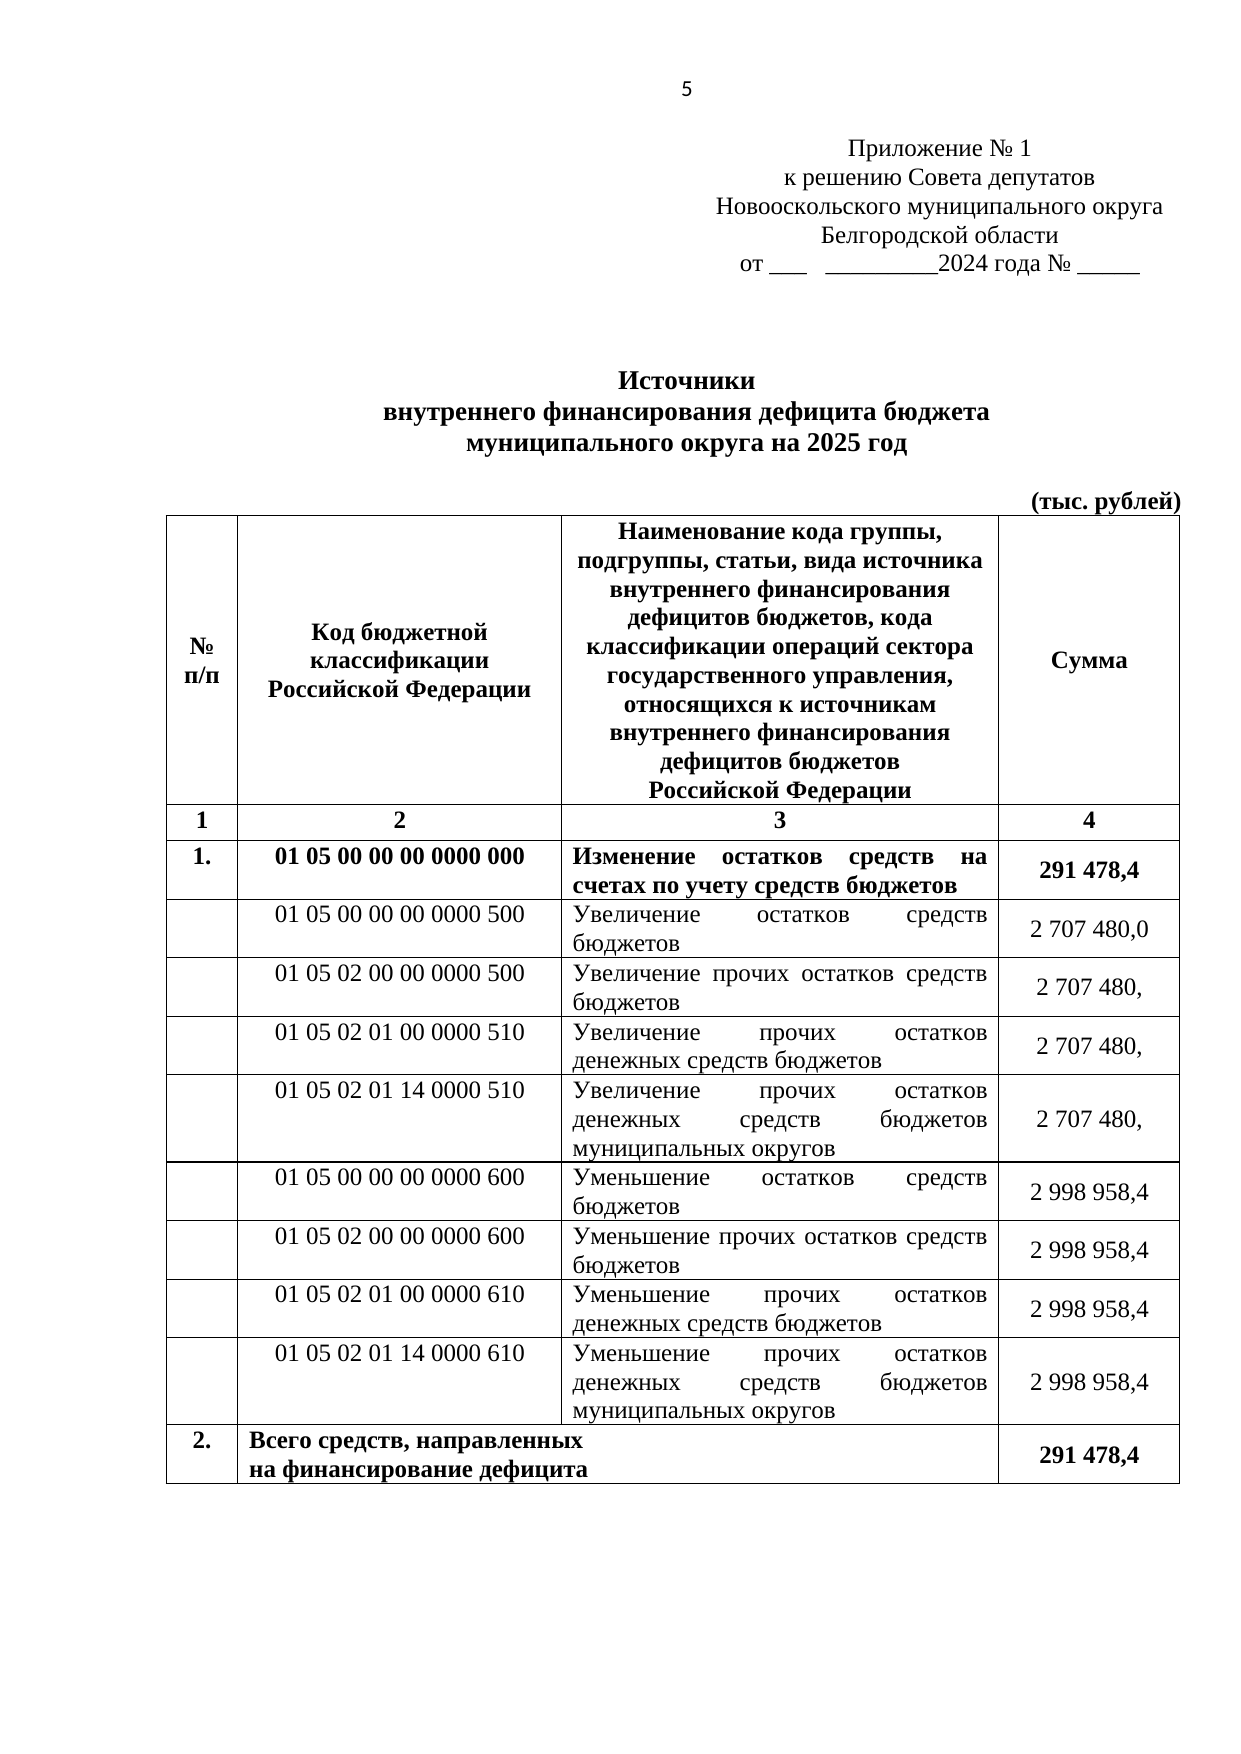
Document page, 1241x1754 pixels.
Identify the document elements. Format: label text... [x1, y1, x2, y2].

table_header Сумма [999, 516, 1179, 804]
table_cell 2 998 958,4 [999, 1280, 1179, 1337]
table_cell 2 707 480, [999, 958, 1179, 1016]
table_cell 01 05 02 00 00 0000 500 [238, 958, 561, 1016]
table_cell Уменьшение прочих остатков денежных средств бюджетов муниципальных округов [562, 1338, 998, 1424]
table_cell [167, 1338, 237, 1424]
table_cell 01 05 00 00 00 0000 000 [238, 841, 561, 898]
table_cell 2 707 480,0 [999, 900, 1179, 957]
table_cell [167, 1280, 237, 1337]
table_cell Увеличение прочих остатков денежных средств бюджетов муниципальных округов [562, 1075, 998, 1161]
text муниципального округа на 2025 год [177, 426, 1196, 458]
table_cell 01 05 02 01 00 0000 610 [238, 1280, 561, 1337]
text Источники [177, 364, 1196, 395]
table_cell 2 998 958,4 [999, 1163, 1179, 1220]
table_cell [167, 900, 237, 957]
table_cell 4 [999, 805, 1179, 840]
table_header № п/п [167, 516, 237, 804]
table_cell Всего средств, направленных на финансирование дефицита [238, 1425, 998, 1483]
table_cell 01 05 02 00 00 0000 600 [238, 1221, 561, 1278]
table_cell 291 478,4 [999, 841, 1179, 898]
table_cell [167, 1221, 237, 1278]
table_header Наименование кода группы, подгруппы, статьи, вида источника внутреннего финансирования дефицитов бюджетов, кода классификации операций сектора государственного управления, относящихся к источникам внутреннего финансирования дефицитов бюджетов Российской Федерации [562, 516, 998, 804]
table_cell 01 05 00 00 00 0000 500 [238, 900, 561, 957]
table_cell 01 05 02 01 00 0000 510 [238, 1017, 561, 1074]
table_cell Изменение остатков средств на счетах по учету средств бюджетов [562, 841, 998, 898]
table_cell 01 05 02 01 14 0000 610 [238, 1338, 561, 1424]
table_cell 2. [167, 1425, 237, 1483]
table_cell Увеличение прочих остатков средств бюджетов [562, 958, 998, 1016]
table_cell Увеличение прочих остатков денежных средств бюджетов [562, 1017, 998, 1074]
table_cell Уменьшение прочих остатков средств бюджетов [562, 1221, 998, 1278]
table_cell 01 05 00 00 00 0000 600 [238, 1163, 561, 1220]
table_cell 291 478,4 [999, 1425, 1179, 1483]
table_cell 2 [238, 805, 561, 840]
text (тыс. рублей) [177, 486, 1181, 515]
table_cell 1. [167, 841, 237, 898]
table_cell 2 998 958,4 [999, 1338, 1179, 1424]
table_cell 01 05 02 01 14 0000 510 [238, 1075, 561, 1161]
table_cell 1 [167, 805, 237, 840]
table_cell Уменьшение прочих остатков денежных средств бюджетов [562, 1280, 998, 1337]
text внутреннего финансирования дефицита бюджета [177, 395, 1196, 426]
table_cell 2 998 958,4 [999, 1221, 1179, 1278]
table_cell 3 [562, 805, 998, 840]
table_cell Уменьшение остатков средств бюджетов [562, 1163, 998, 1220]
table_cell [167, 1075, 237, 1161]
table_cell 2 707 480, [999, 1075, 1179, 1161]
table_header Код бюджетной классификации Российской Федерации [238, 516, 561, 804]
table_cell [167, 1017, 237, 1074]
table_cell [167, 1163, 237, 1220]
table_cell Увеличение остатков средств бюджетов [562, 900, 998, 957]
table_cell 2 707 480, [999, 1017, 1179, 1074]
table_cell [167, 958, 237, 1016]
